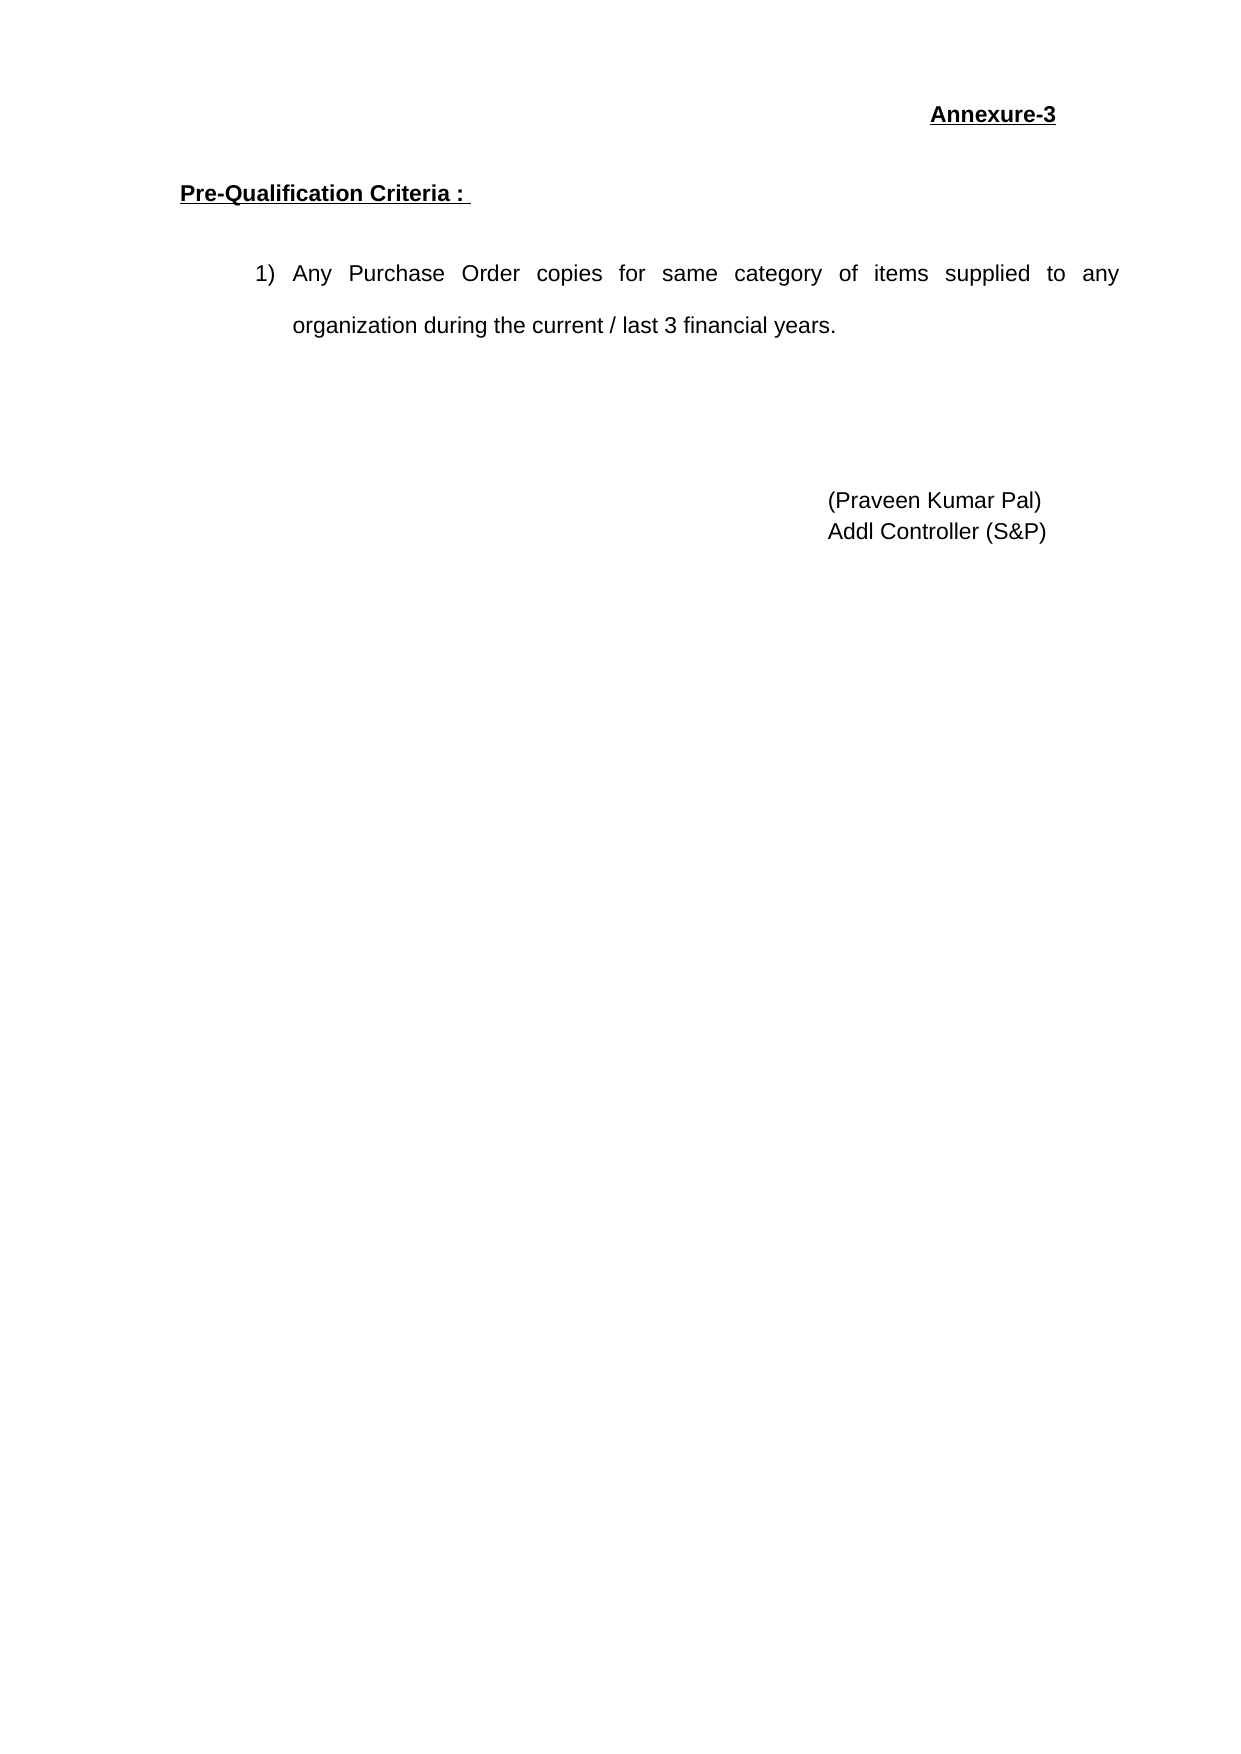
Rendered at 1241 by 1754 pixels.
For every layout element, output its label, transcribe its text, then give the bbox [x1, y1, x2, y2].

list Addl Controller (S&P) [255, 518, 1120, 544]
text Pre-Qualification Criteria : [180, 180, 1120, 207]
list (Praveen Kumar Pal) [255, 487, 1120, 514]
list Any Purchase Order copies for same category of items supplied to any organization during the current / last 3 financial years. [255, 259, 1120, 338]
text Annexure-3 [855, 101, 1120, 128]
